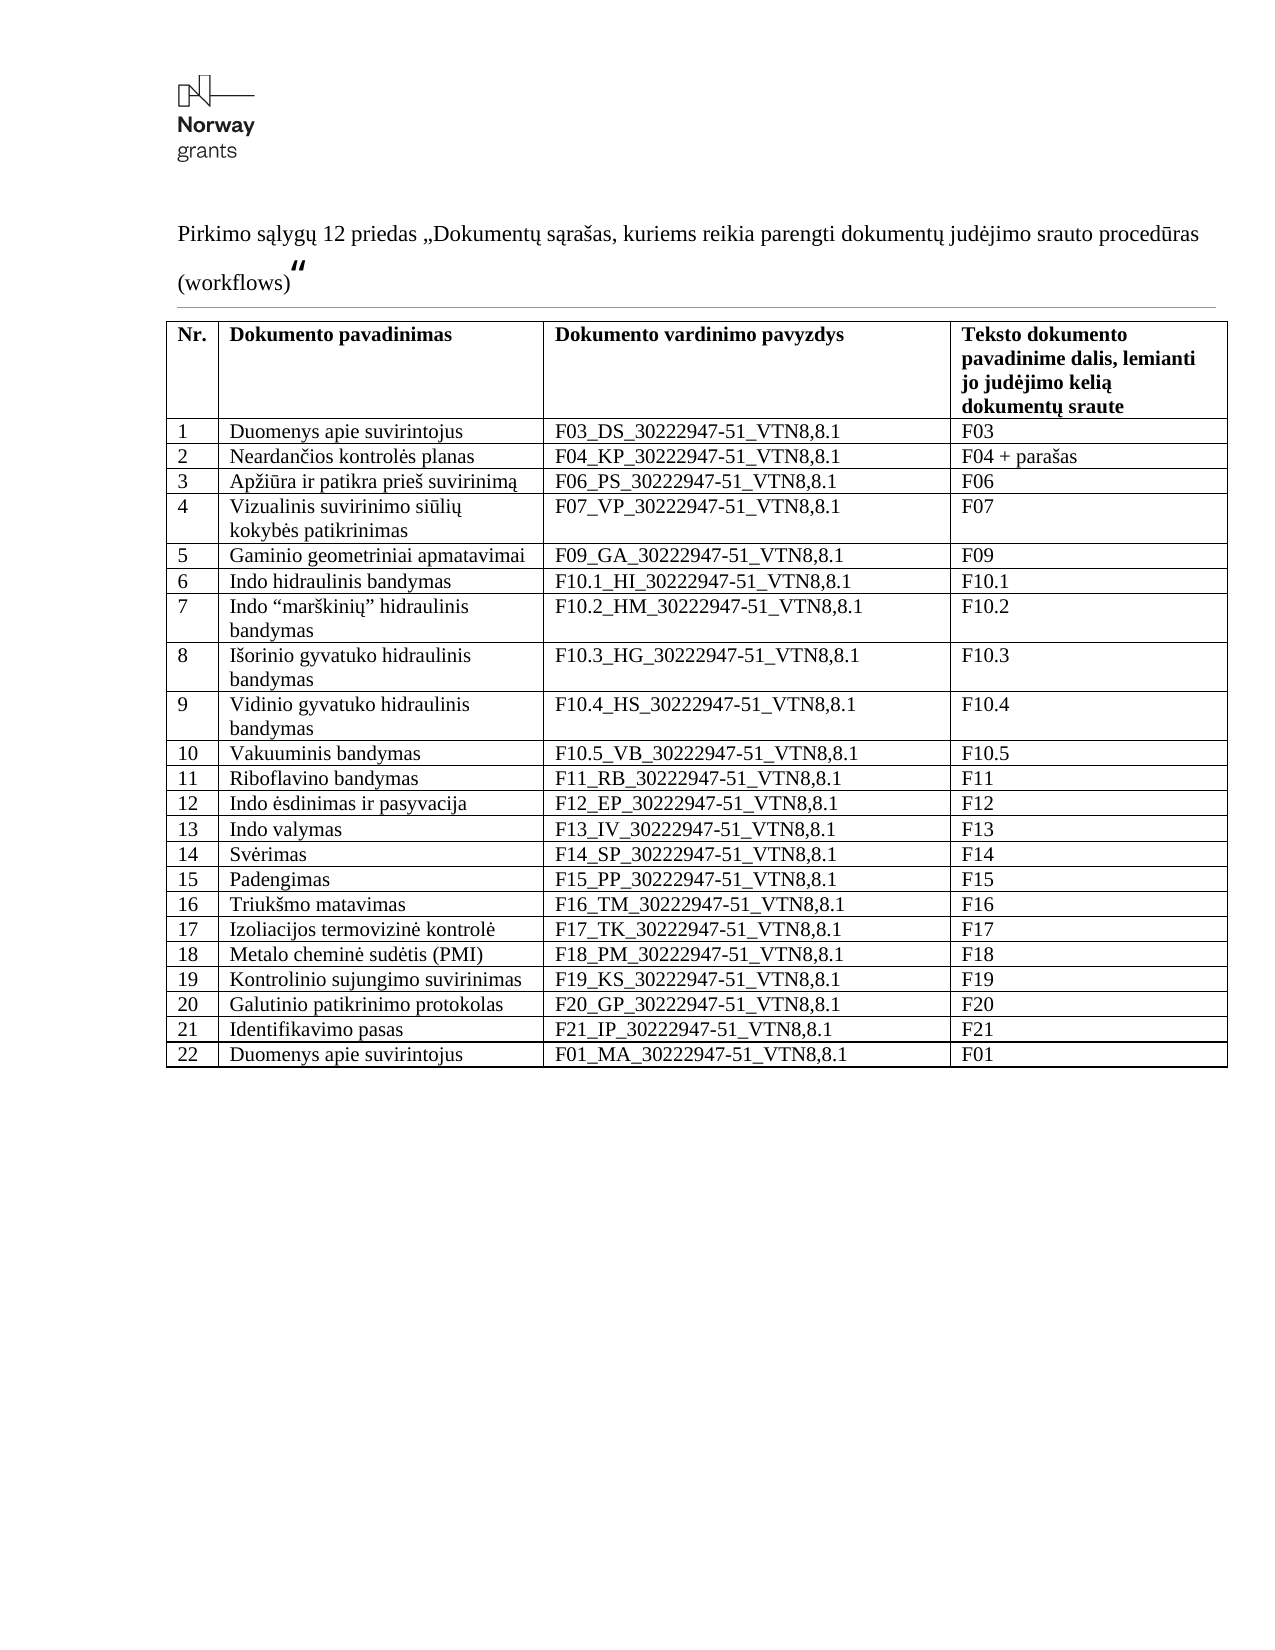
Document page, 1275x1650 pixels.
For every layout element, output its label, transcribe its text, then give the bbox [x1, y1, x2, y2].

table_cell F17_TK_30222947-51_VTN8,8.1 [544, 917, 950, 941]
table_cell F10.1 [951, 569, 1227, 593]
table_cell 3 [167, 469, 218, 493]
table_cell 17 [167, 917, 218, 941]
picture [177, 75, 255, 162]
table_cell F10.5_VB_30222947-51_VTN8,8.1 [544, 741, 950, 765]
table_cell F15 [951, 867, 1227, 891]
table_cell Gaminio geometriniai apmatavimai [219, 544, 543, 567]
table_cell 7 [167, 594, 218, 642]
table_cell F07 [951, 494, 1227, 542]
table_cell 9 [167, 692, 218, 740]
table_cell F14_SP_30222947-51_VTN8,8.1 [544, 842, 950, 866]
table_cell F17 [951, 917, 1227, 941]
table_cell 18 [167, 942, 218, 966]
table_cell F20_GP_30222947-51_VTN8,8.1 [544, 992, 950, 1016]
table_cell F13_IV_30222947-51_VTN8,8.1 [544, 816, 950, 841]
table_cell F16 [951, 892, 1227, 916]
table_cell 16 [167, 892, 218, 916]
table_cell F15_PP_30222947-51_VTN8,8.1 [544, 867, 950, 891]
table_cell Duomenys apie suvirintojus [219, 419, 543, 443]
table_cell F06 [951, 469, 1227, 493]
table_cell F09 [951, 544, 1227, 567]
table_cell F10.2 [951, 594, 1227, 642]
table_cell Metalo cheminė sudėtis (PMI) [219, 942, 543, 966]
table_cell F10.3_HG_30222947-51_VTN8,8.1 [544, 643, 950, 691]
table_cell F13 [951, 816, 1227, 841]
table_cell 13 [167, 816, 218, 841]
table_cell 1 [167, 419, 218, 443]
table_cell F21_IP_30222947-51_VTN8,8.1 [544, 1017, 950, 1041]
table_cell Izoliacijos termovizinė kontrolė [219, 917, 543, 941]
table_cell Riboflavino bandymas [219, 766, 543, 790]
table_cell Neardančios kontrolės planas [219, 444, 543, 468]
table_header Nr. [167, 322, 218, 418]
table_cell 2 [167, 444, 218, 468]
table_cell F04 + parašas [951, 444, 1227, 468]
table_cell 12 [167, 791, 218, 815]
table_cell F16_TM_30222947-51_VTN8,8.1 [544, 892, 950, 916]
table_cell Indo hidraulinis bandymas [219, 569, 543, 593]
table_cell Išorinio gyvatuko hidraulinis bandymas [219, 643, 543, 691]
table_cell F14 [951, 842, 1227, 866]
table_cell F10.3 [951, 643, 1227, 691]
table_cell 4 [167, 494, 218, 542]
table_cell 15 [167, 867, 218, 891]
table_cell Kontrolinio sujungimo suvirinimas [219, 967, 543, 991]
table_cell 6 [167, 569, 218, 593]
table_cell 14 [167, 842, 218, 866]
table_cell F10.4 [951, 692, 1227, 740]
table_cell Duomenys apie suvirintojus [219, 1043, 543, 1066]
table_cell 22 [167, 1043, 218, 1066]
table_cell Indo “marškinių” hidraulinis bandymas [219, 594, 543, 642]
table_cell F18 [951, 942, 1227, 966]
table_cell Indo ėsdinimas ir pasyvacija [219, 791, 543, 815]
table_cell Indo valymas [219, 816, 543, 841]
table_cell Padengimas [219, 867, 543, 891]
table_cell Vidinio gyvatuko hidraulinis bandymas [219, 692, 543, 740]
table_cell F01 [951, 1043, 1227, 1066]
table_header Dokumento pavadinimas [219, 322, 543, 418]
table_cell Apžiūra ir patikra prieš suvirinimą [219, 469, 543, 493]
table_cell F10.2_HM_30222947-51_VTN8,8.1 [544, 594, 950, 642]
subtitle Pirkimo sąlygų 12 priedas „Dokumentų sąrašas, kuriems reikia parengti dokumentų judėjimo srauto procedūras (workflows)“ [177, 220, 1216, 307]
table_cell Svėrimas [219, 842, 543, 866]
table_cell Identifikavimo pasas [219, 1017, 543, 1041]
table_cell F19_KS_30222947-51_VTN8,8.1 [544, 967, 950, 991]
table_cell 19 [167, 967, 218, 991]
table_cell 5 [167, 544, 218, 567]
table_cell 8 [167, 643, 218, 691]
table_cell Triukšmo matavimas [219, 892, 543, 916]
table_cell Galutinio patikrinimo protokolas [219, 992, 543, 1016]
table_cell F11 [951, 766, 1227, 790]
table_cell 11 [167, 766, 218, 790]
table_cell F10.4_HS_30222947-51_VTN8,8.1 [544, 692, 950, 740]
table_cell 21 [167, 1017, 218, 1041]
table_cell F03 [951, 419, 1227, 443]
table_cell F04_KP_30222947-51_VTN8,8.1 [544, 444, 950, 468]
table_cell F20 [951, 992, 1227, 1016]
table_cell 20 [167, 992, 218, 1016]
table_cell F19 [951, 967, 1227, 991]
table_cell F01_MA_30222947-51_VTN8,8.1 [544, 1043, 950, 1066]
table_header Teksto dokumento pavadinime dalis, lemianti jo judėjimo kelią dokumentų sraute [951, 322, 1227, 418]
table_cell F03_DS_30222947-51_VTN8,8.1 [544, 419, 950, 443]
table_cell 10 [167, 741, 218, 765]
table_cell Vizualinis suvirinimo siūlių kokybės patikrinimas [219, 494, 543, 542]
table_cell F12_EP_30222947-51_VTN8,8.1 [544, 791, 950, 815]
table_cell Vakuuminis bandymas [219, 741, 543, 765]
table_cell F10.1_HI_30222947-51_VTN8,8.1 [544, 569, 950, 593]
table_cell F10.5 [951, 741, 1227, 765]
table_cell F12 [951, 791, 1227, 815]
table_header Dokumento vardinimo pavyzdys [544, 322, 950, 418]
table_cell F11_RB_30222947-51_VTN8,8.1 [544, 766, 950, 790]
table_cell F06_PS_30222947-51_VTN8,8.1 [544, 469, 950, 493]
table_cell F09_GA_30222947-51_VTN8,8.1 [544, 544, 950, 567]
table_cell F21 [951, 1017, 1227, 1041]
table_cell F07_VP_30222947-51_VTN8,8.1 [544, 494, 950, 542]
table_cell F18_PM_30222947-51_VTN8,8.1 [544, 942, 950, 966]
